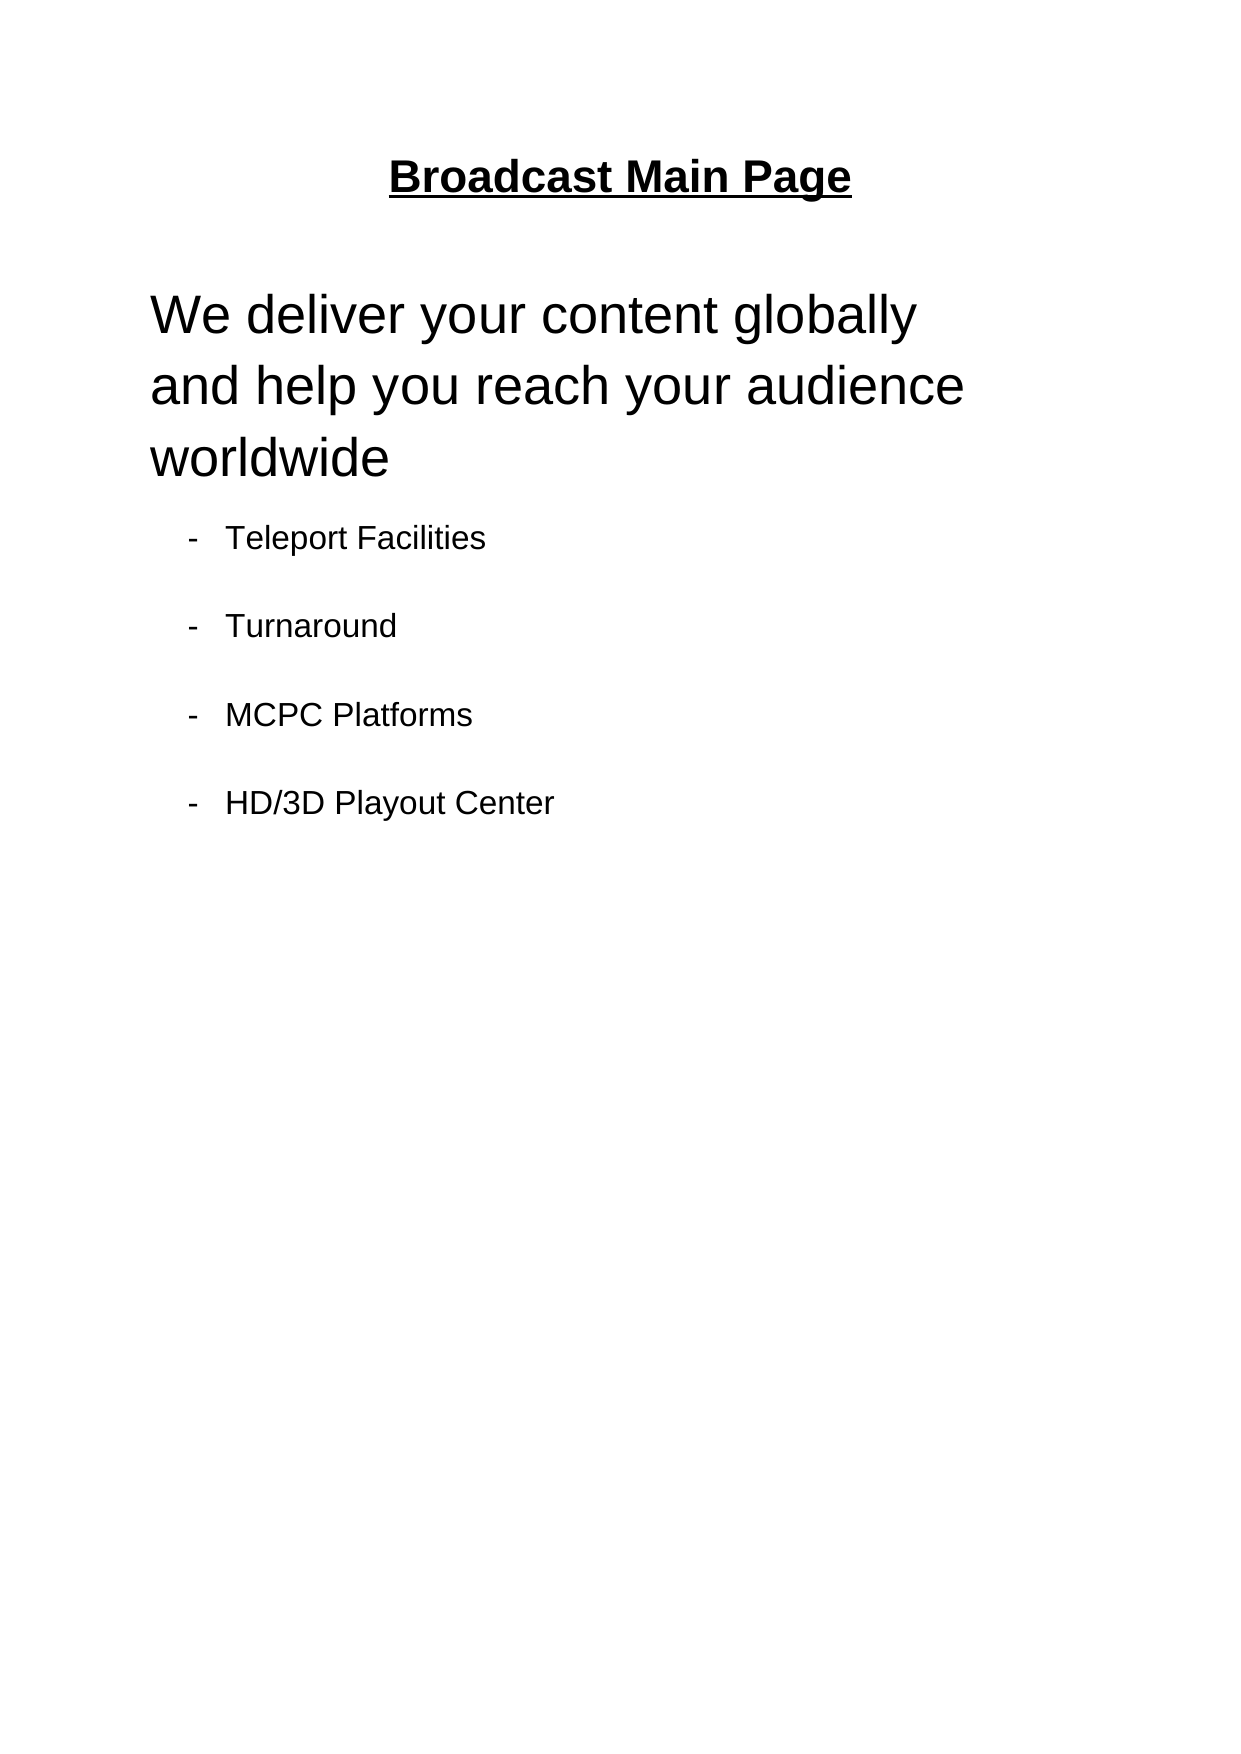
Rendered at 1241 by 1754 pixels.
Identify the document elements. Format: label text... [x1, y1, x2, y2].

list MCPC Platforms [187, 694, 1090, 733]
text We deliver your content globally and help you reach your audience worldwide [150, 282, 982, 488]
list Teleport Facilities [187, 518, 1090, 556]
text Broadcast Main Page [150, 150, 1090, 203]
list HD/3D Playout Center [187, 783, 1090, 821]
list Turnaround [187, 606, 1090, 645]
